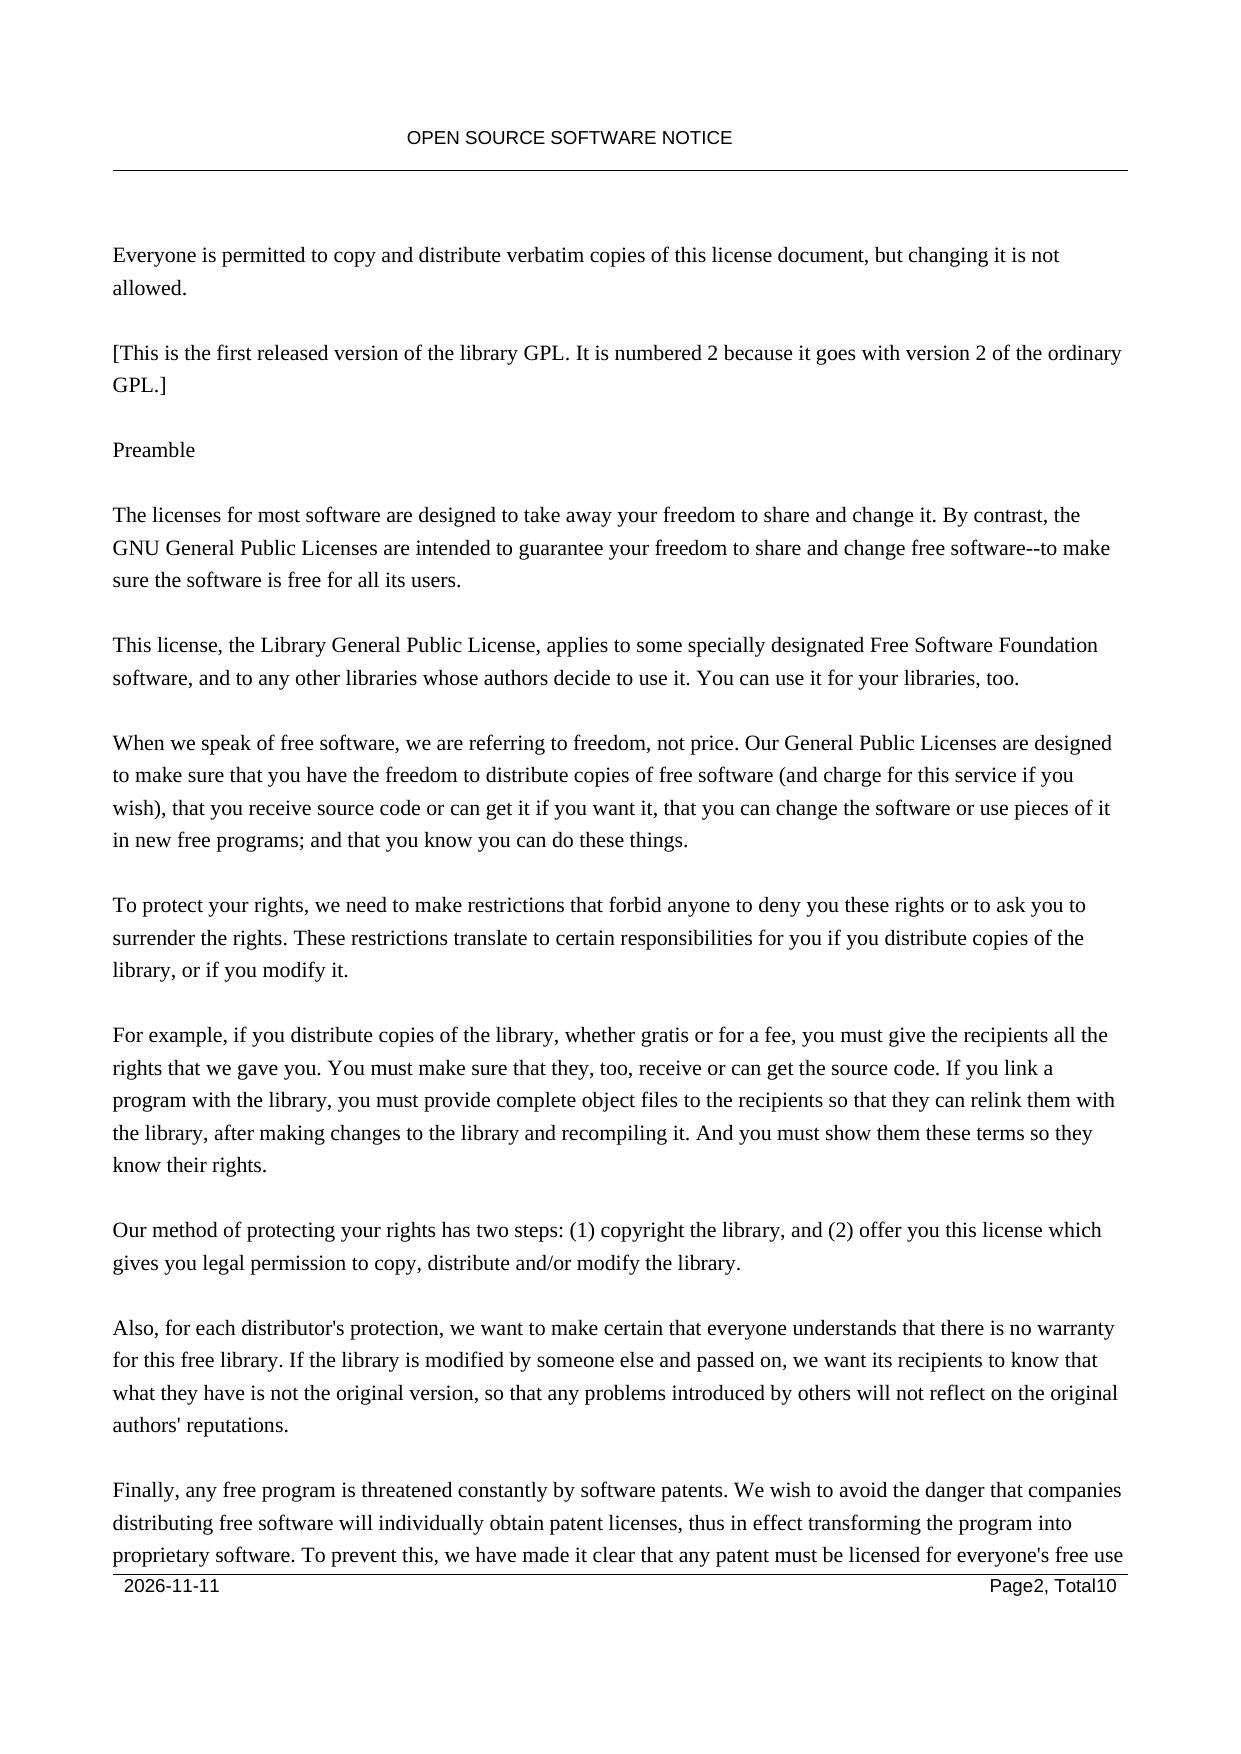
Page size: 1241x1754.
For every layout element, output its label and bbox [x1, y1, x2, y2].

text [112, 206, 1128, 1571]
